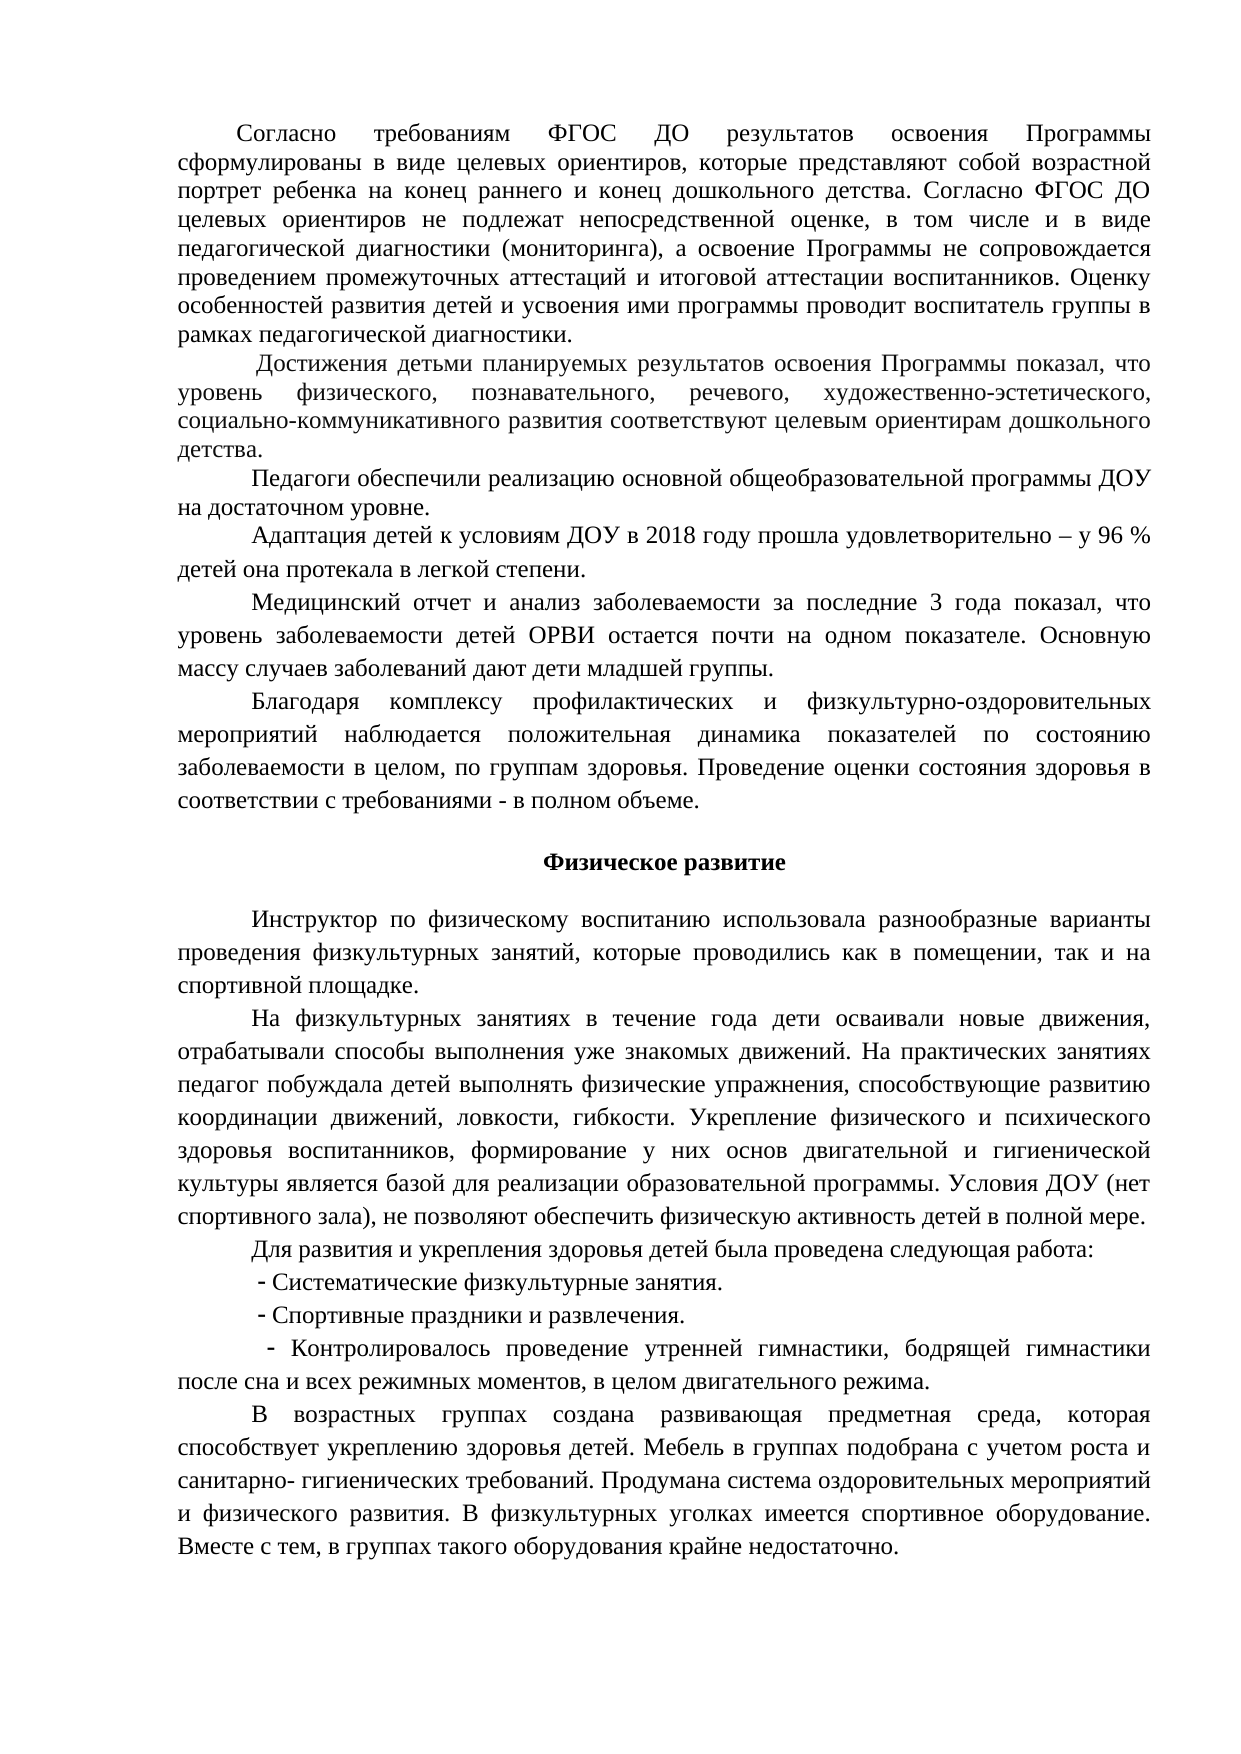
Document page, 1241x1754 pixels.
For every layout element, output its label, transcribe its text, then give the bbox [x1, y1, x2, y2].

text Педагоги обеспечили реализацию основной общеобразовательной программы ДОУ на достаточном уровне. [177, 463, 1152, 521]
text В возрастных группах создана развивающая предметная среда, которая способствует укреплению здоровья детей. Мебель в группах подобрана с учетом роста и санитарно- гигиенических требований. Продумана система оздоровительных мероприятий и физического развития. В физкультурных уголках имеется спортивное оборудование. Вместе с тем, в группах такого оборудования крайне недостаточно. [177, 1399, 1152, 1560]
text Медицинский отчет и анализ заболеваемости за последние 3 года показал, что уровень заболеваемости детей ОРВИ остается почти на одном показателе. Основную массу случаев заболеваний дают дети младшей группы. [177, 587, 1152, 681]
text На физкультурных занятиях в течение года дети осваивали новые движения, отрабатывали способы выполнения уже знакомых движений. На практических занятиях педагог побуждала детей выполнять физические упражнения, способствующие развитию координации движений, ловкости, гибкости. Укрепление физического и психического здоровья воспитанников, формирование у них основ двигательной и гигиенической культуры является базой для реализации образовательной программы. Условия ДОУ (нет спортивного зала), не позволяют обеспечить физическую активность детей в полной мере. [177, 1003, 1152, 1230]
text Инструктор по физическому воспитанию использовала разнообразные варианты проведения физкультурных занятий, которые проводились как в помещении, так и на спортивной площадке. [177, 904, 1152, 999]
text Систематические физкультурные занятия. [177, 1267, 1152, 1296]
text Адаптация детей к условиям ДОУ в 2018 году прошла удовлетворительно – у 96 % детей она протекала в легкой степени. [177, 521, 1152, 582]
text Физическое развитие [177, 847, 1152, 875]
text Контролировалось проведение утренней гимнастики, бодрящей гимнастики после сна и всех режимных моментов, в целом двигательного режима. [177, 1333, 1152, 1395]
text Благодаря комплексу профилактических и физкультурно-оздоровительных мероприятий наблюдается положительная динамика показателей по состоянию заболеваемости в целом, по группам здоровья. Проведение оценки состояния здоровья в соответствии с требованиями - в полном объеме. [177, 686, 1152, 813]
text Спортивные праздники и развлечения. [177, 1300, 1152, 1329]
text Для развития и укрепления здоровья детей была проведена следующая работа: [177, 1234, 1152, 1263]
text Согласно требованиям ФГОС ДО результатов освоения Программы сформулированы в виде целевых ориентиров, которые представляют собой возрастной портрет ребенка на конец раннего и конец дошкольного детства. Согласно ФГОС ДО целевых ориентиров не подлежат непосредственной оценке, в том числе и в виде педагогической диагностики (мониторинга), а освоение Программы не сопровождается проведением промежуточных аттестаций и итоговой аттестации воспитанников. Оценку особенностей развития детей и усвоения ими программы проводит воспитатель группы в рамках педагогической диагностики. [177, 118, 1152, 348]
text Достижения детьми планируемых результатов освоения Программы показал, что уровень физического, познавательного, речевого, художественно-эстетического, социально-коммуникативного развития соответствуют целевым ориентирам дошкольного детства. [177, 348, 1152, 463]
